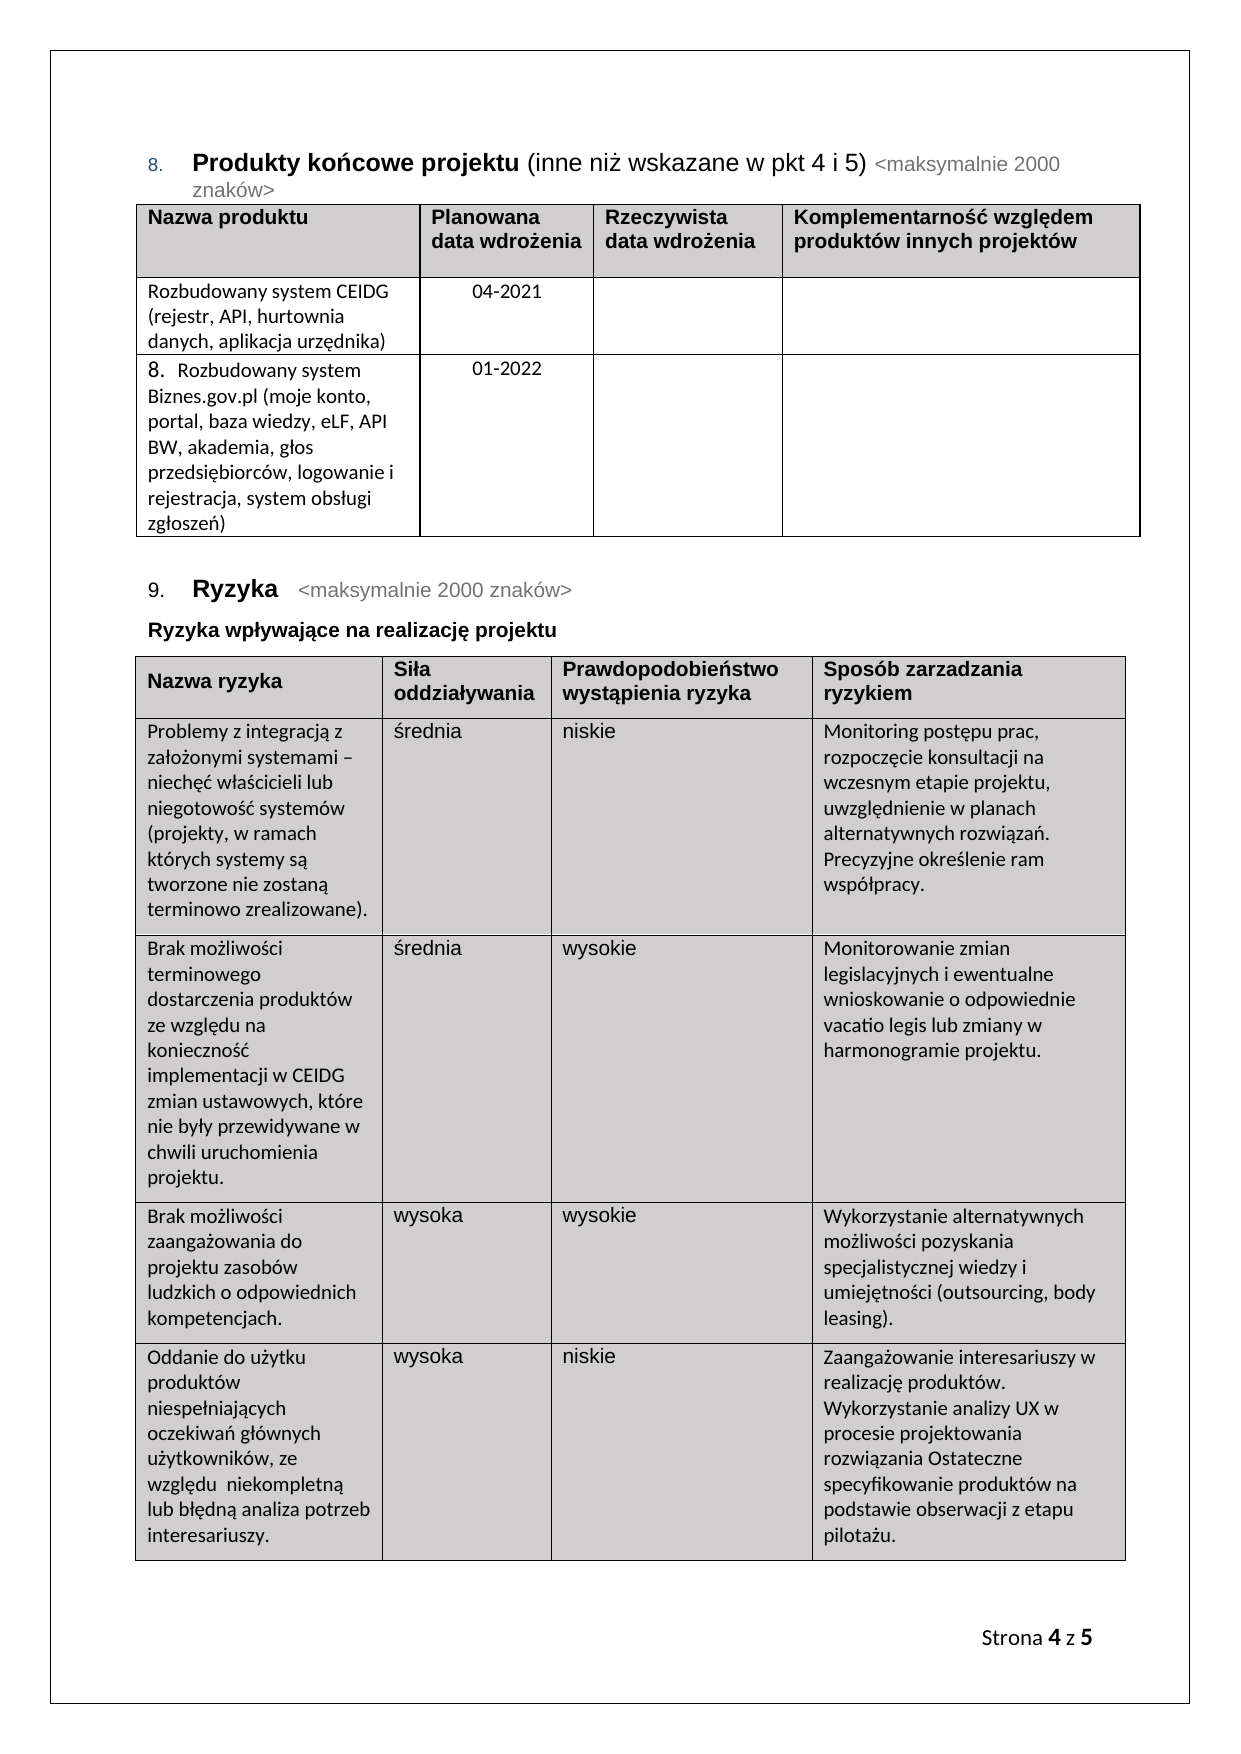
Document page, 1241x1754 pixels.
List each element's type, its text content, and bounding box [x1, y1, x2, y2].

table_cell 01-2022 [421, 355, 593, 536]
table_cell wysokie [552, 1203, 812, 1343]
table_cell [783, 278, 1139, 354]
table_cell [594, 355, 782, 536]
table_cell [594, 278, 782, 354]
table_header Planowana data wdrożenia [421, 205, 593, 277]
table_cell Brak możliwości terminowego dostarczenia produktów ze względu na konieczność implementacji w CEIDG zmian ustawowych, które nie były przewidywane w chwili uruchomienia projektu. [136, 936, 382, 1202]
table_cell wysokie [552, 936, 812, 1202]
table_cell Zaangażowanie interesariuszy w realizację produktów. Wykorzystanie analizy UX w procesie projektowania rozwiązania Ostateczne specyfikowanie produktów na podstawie obserwacji z etapu pilotażu. [813, 1344, 1125, 1560]
table_header Komplementarność względem produktów innych projektów [783, 205, 1139, 277]
table_cell Monitoring postępu prac, rozpoczęcie konsultacji na wczesnym etapie projektu, uwzględnienie w planach alternatywnych rozwiązań. Precyzyjne określenie ram współpracy. [813, 719, 1125, 934]
text Ryzyka wpływające na realizację projektu [148, 618, 1093, 642]
table_cell Monitorowanie zmian legislacyjnych i ewentualne wnioskowanie o odpowiednie vacatio legis lub zmiany w harmonogramie projektu. [813, 936, 1125, 1202]
table_cell Wykorzystanie alternatywnych możliwości pozyskania specjalistycznej wiedzy i umiejętności (outsourcing, body leasing). [813, 1203, 1125, 1343]
table_cell Brak możliwości zaangażowania do projektu zasobów ludzkich o odpowiednich kompetencjach. [136, 1203, 382, 1343]
table_cell niskie [552, 1344, 812, 1560]
table_cell Oddanie do użytku produktów niespełniających oczekiwań głównych użytkowników, ze względu niekompletną lub błędną analiza potrzeb interesariuszy. [136, 1344, 382, 1560]
table_cell Problemy z integracją z założonymi systemami – niechęć właścicieli lub niegotowość systemów (projekty, w ramach których systemy są tworzone nie zostaną terminowo zrealizowane). [136, 719, 382, 934]
table_cell [783, 355, 1139, 536]
table_cell Rozbudowany system Biznes.gov.pl (moje konto, portal, baza wiedzy, eLF, API BW, akademia, głos przedsiębiorców, logowanie i rejestracja, system obsługi zgłoszeń) [137, 355, 419, 536]
table_header Rzeczywista data wdrożenia [594, 205, 782, 277]
table_header Nazwa ryzyka [136, 657, 382, 718]
table_cell Rozbudowany system CEIDG (rejestr, API, hurtownia danych, aplikacja urzędnika) [137, 278, 419, 354]
table_header Sposób zarzadzania ryzykiem [813, 657, 1125, 718]
table_cell niskie [552, 719, 812, 934]
table_cell 04-2021 [421, 278, 593, 354]
subtitle Produkty końcowe projektu (inne niż wskazane w pkt 4 i 5) <maksymalnie 2000 znaków> [148, 147, 1093, 202]
table_cell średnia [383, 719, 551, 934]
table_header Prawdopodobieństwo wystąpienia ryzyka [552, 657, 812, 718]
table_header Siła oddziaływania [383, 657, 551, 718]
list Ryzyka <maksymalnie 2000 znaków> [148, 574, 1093, 603]
table_cell wysoka [383, 1203, 551, 1343]
table_cell średnia [383, 936, 551, 1202]
table_header Nazwa produktu [137, 205, 419, 277]
table_cell wysoka [383, 1344, 551, 1560]
